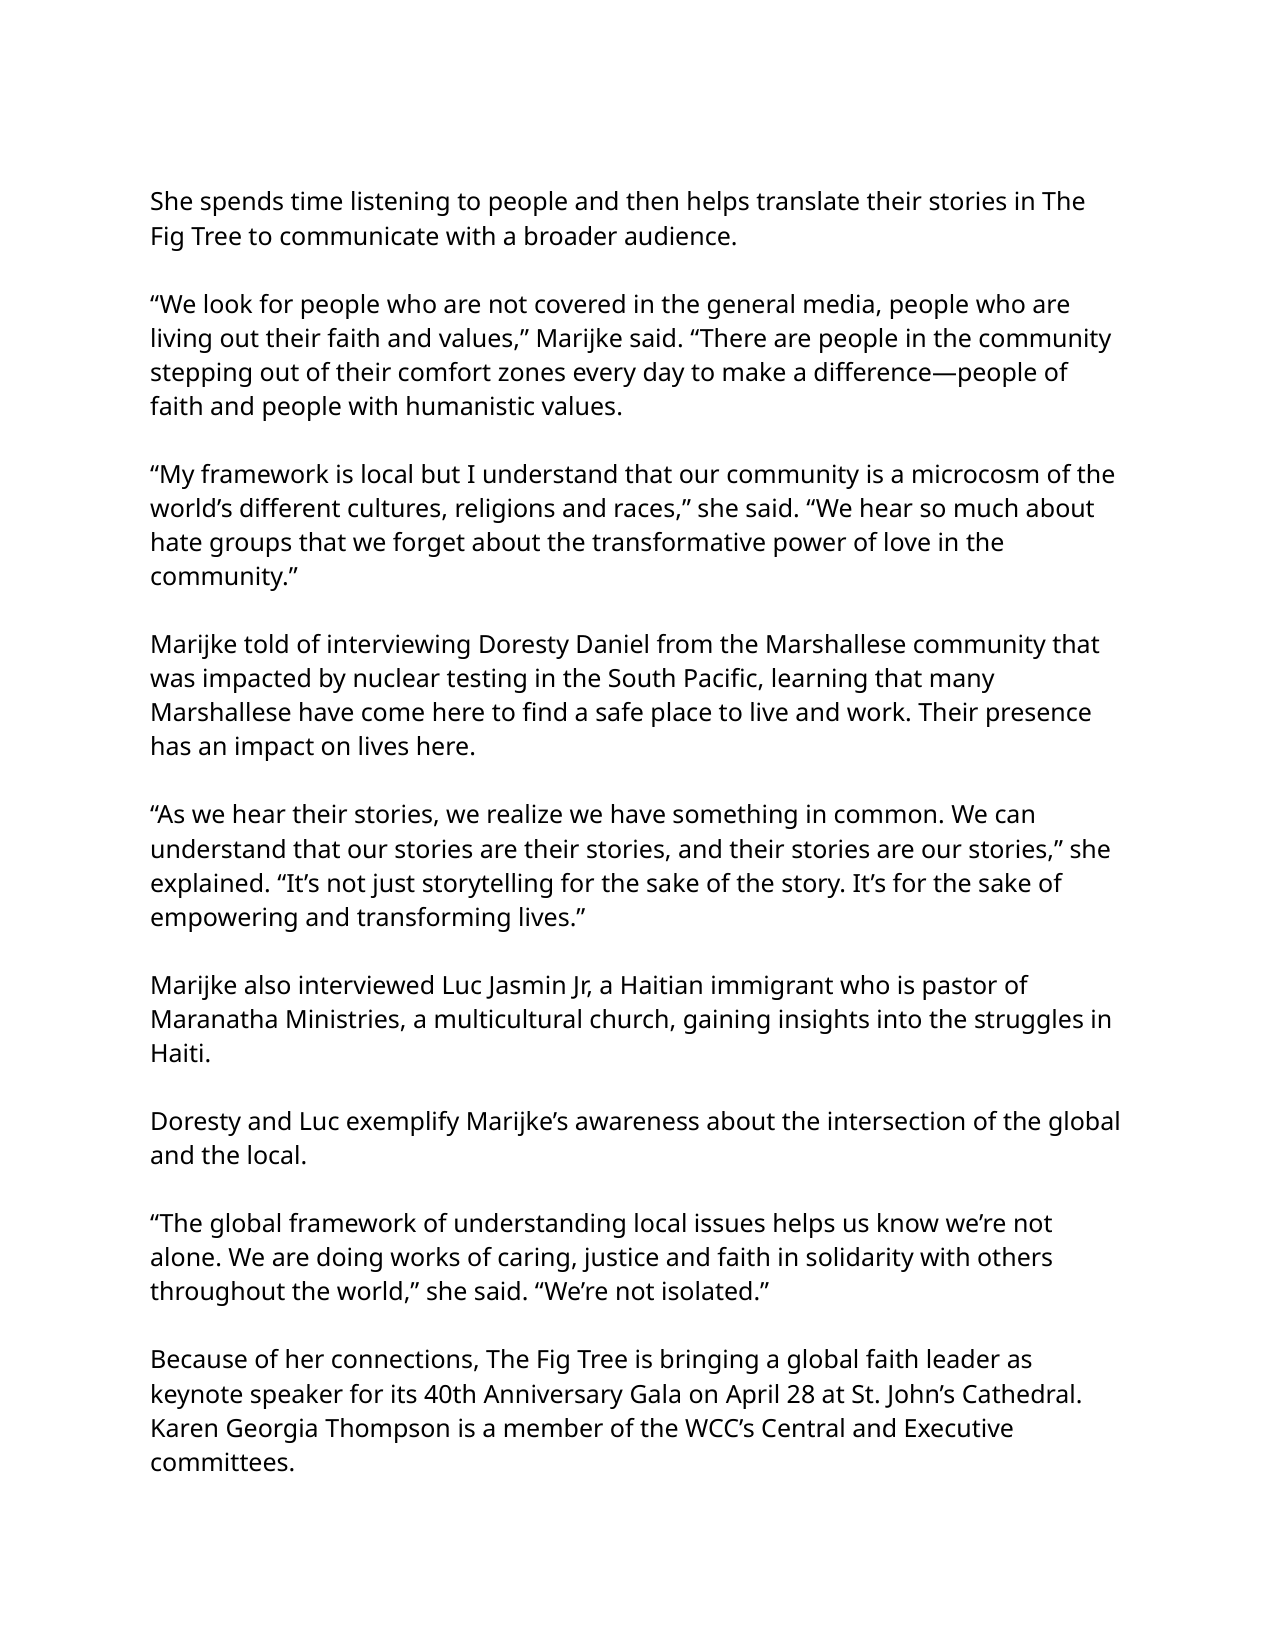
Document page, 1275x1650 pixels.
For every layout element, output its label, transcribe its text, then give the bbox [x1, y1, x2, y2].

text “As we hear their stories, we realize we have something in common. We can understand that our stories are their stories, and their stories are our stories,” she explained. “It’s not just storytelling for the sake of the story. It’s for the sake of empowering and transforming lives.” [150, 797, 1125, 933]
text “The global framework of understanding local issues helps us know we’re not alone. We are doing works of caring, justice and faith in solidarity with others throughout the world,” she said. “We’re not isolated.” [150, 1206, 1125, 1308]
text “We look for people who are not covered in the general media, people who are living out their faith and values,” Marijke said. “There are people in the community stepping out of their comfort zones every day to make a difference—people of faith and people with humanistic values. [150, 286, 1125, 422]
text Marijke also interviewed Luc Jasmin Jr, a Haitian immigrant who is pastor of Maranatha Ministries, a multicultural church, gaining insights into the struggles in Haiti. [150, 967, 1125, 1070]
text Marijke told of interviewing Doresty Daniel from the Marshallese community that was impacted by nuclear testing in the South Pacific, learning that many Marshallese have come here to find a safe place to live and work. Their presence has an impact on lives here. [150, 627, 1125, 763]
text Doresty and Luc exemplify Marijke’s awareness about the intersection of the global and the local. [150, 1104, 1125, 1172]
text Because of her connections, The Fig Tree is bringing a global faith leader as keynote speaker for its 40th Anniversary Gala on April 28 at St. John’s Cathedral. Karen Georgia Thompson is a member of the WCC’s Central and Executive committees. [150, 1342, 1125, 1478]
text “My framework is local but I understand that our community is a microcosm of the world’s different cultures, religions and races,” she said. “We hear so much about hate groups that we forget about the transformative power of love in the community.” [150, 457, 1125, 593]
text She spends time listening to people and then helps translate their stories in The Fig Tree to communicate with a broader audience. [150, 184, 1125, 252]
